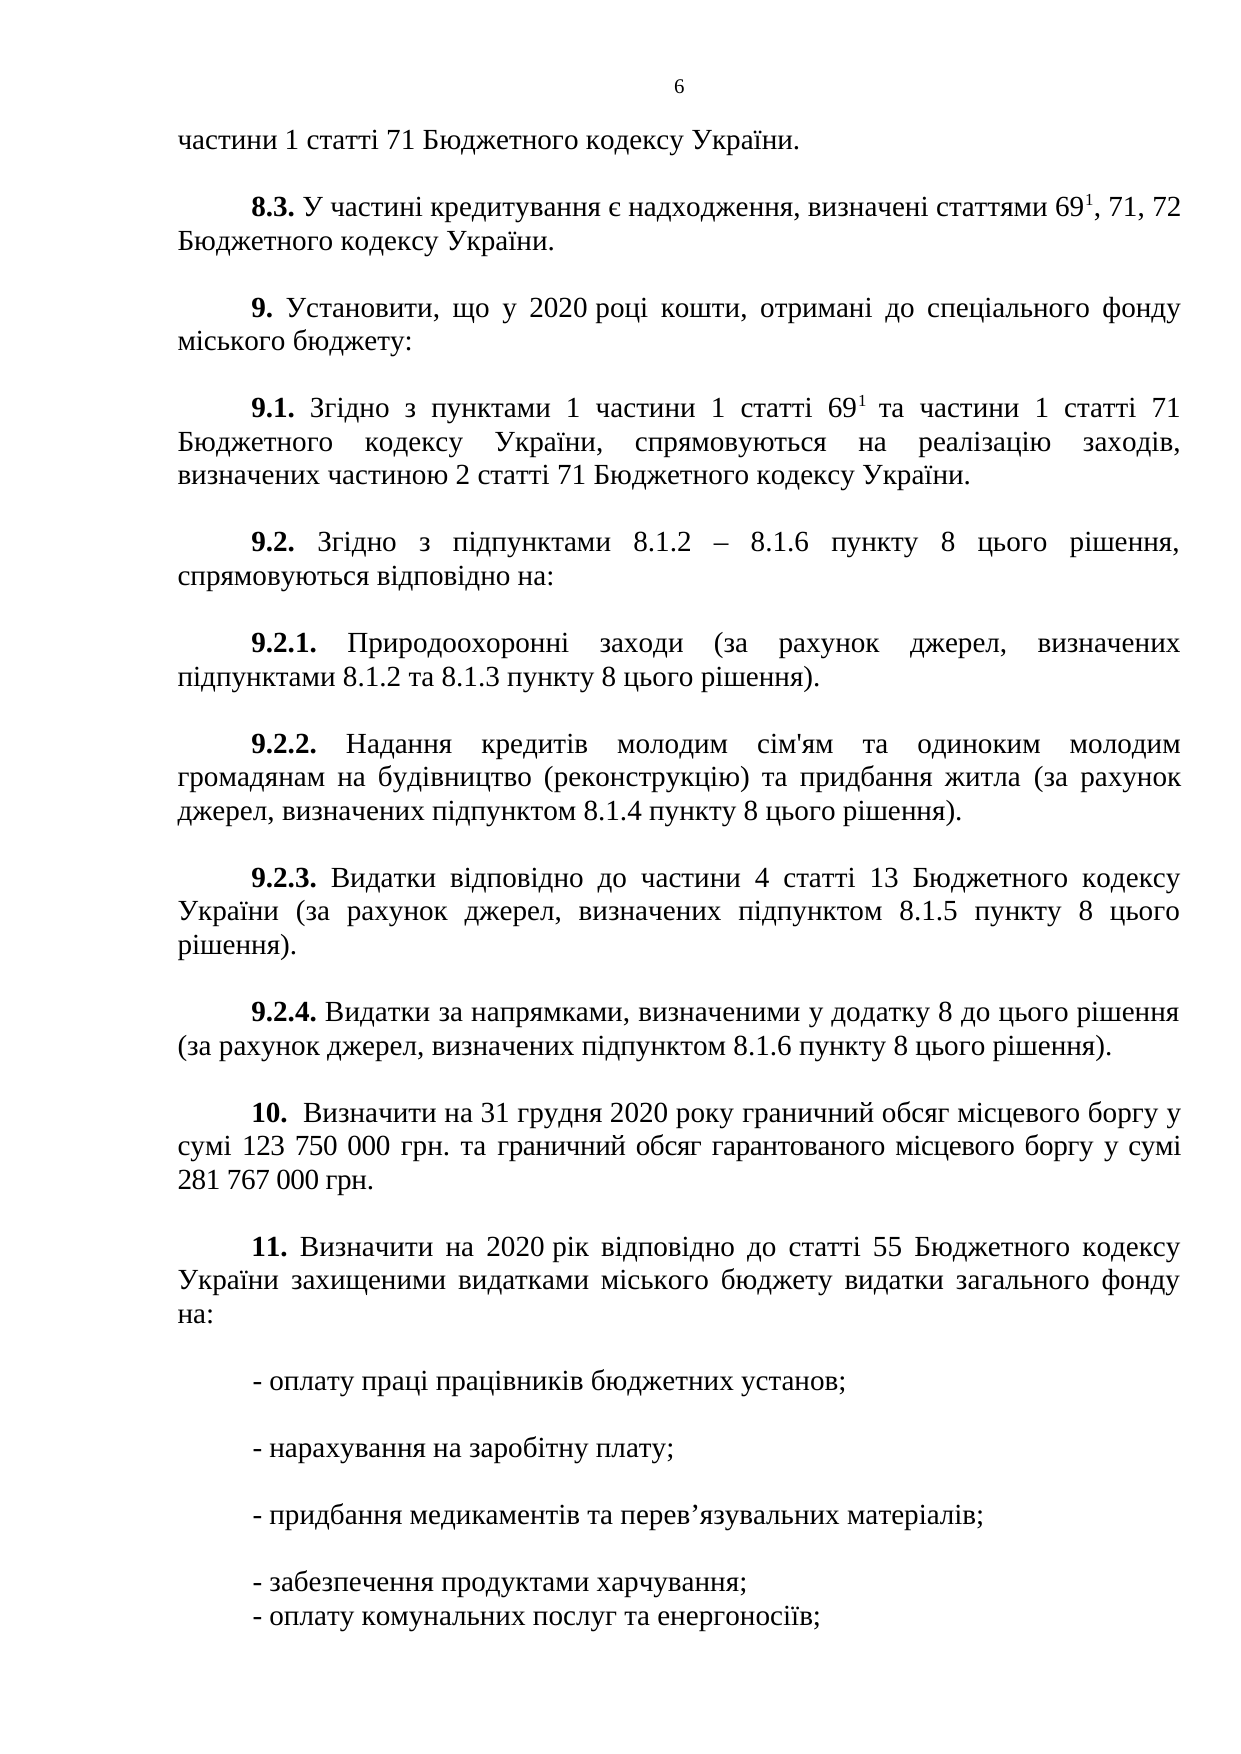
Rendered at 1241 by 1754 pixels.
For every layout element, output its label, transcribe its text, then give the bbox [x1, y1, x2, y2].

text - оплату комунальних послуг та енергоносіїв; [177, 1598, 1181, 1631]
text 9.2.4. Видатки за напрямками, визначеними у додатку 8 до цього рішення (за рахунок джерел, визначених підпунктом 8.1.6 пункту 8 цього рішення). [177, 994, 1181, 1061]
text - придбання медикаментів та перев’язувальних матеріалів; [177, 1497, 1181, 1531]
text 8.3. У частині кредитування є надходження, визначені статтями 691, 71, 72 Бюджетного кодексу України. [177, 189, 1181, 256]
text 9.2.2. Надання кредитів молодим сім'ям та одиноким молодим громадянам на будівництво (реконструкцію) та придбання житла (за рахунок джерел, визначених підпунктом 8.1.4 пункту 8 цього рішення). [177, 726, 1181, 826]
text 9.2.1. Природоохоронні заходи (за рахунок джерел, визначених підпунктами 8.1.2 та 8.1.3 пункту 8 цього рішення). [177, 625, 1181, 692]
text 9. Установити, що у 2020 році кошти, отримані до спеціального фонду міського бюджету: [177, 290, 1181, 357]
text 9.2.3. Видатки відповідно до частини 4 статті 13 Бюджетного кодексу України (за рахунок джерел, визначених підпунктом 8.1.5 пункту 8 цього рішення). [177, 860, 1181, 961]
text - нарахування на заробітну плату; [177, 1430, 1181, 1464]
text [177, 98, 1181, 156]
text 9.1. Згідно з пунктами 1 частини 1 статті 691 та частини 1 статті 71 Бюджетного кодексу України, спрямовуються на реалізацію заходів, визначених частиною 2 статті 71 Бюджетного кодексу України. [177, 390, 1181, 491]
text - оплату праці працівників бюджетних установ; [177, 1363, 1181, 1397]
text - забезпечення продуктами харчування; [177, 1564, 1181, 1598]
text 10. Визначити на 31 грудня 2020 року граничний обсяг місцевого боргу у сумі 123 750 000 грн. та граничний обсяг гарантованого місцевого боргу у сумі 281 767 000 грн. [177, 1095, 1181, 1195]
text 9.2. Згідно з підпунктами 8.1.2 – 8.1.6 пункту 8 цього рішення, спрямовуються відповідно на: [177, 524, 1181, 592]
text 11. Визначити на 2020 рік відповідно до статті 55 Бюджетного кодексу України захищеними видатками міського бюджету видатки загального фонду на: [177, 1229, 1181, 1329]
